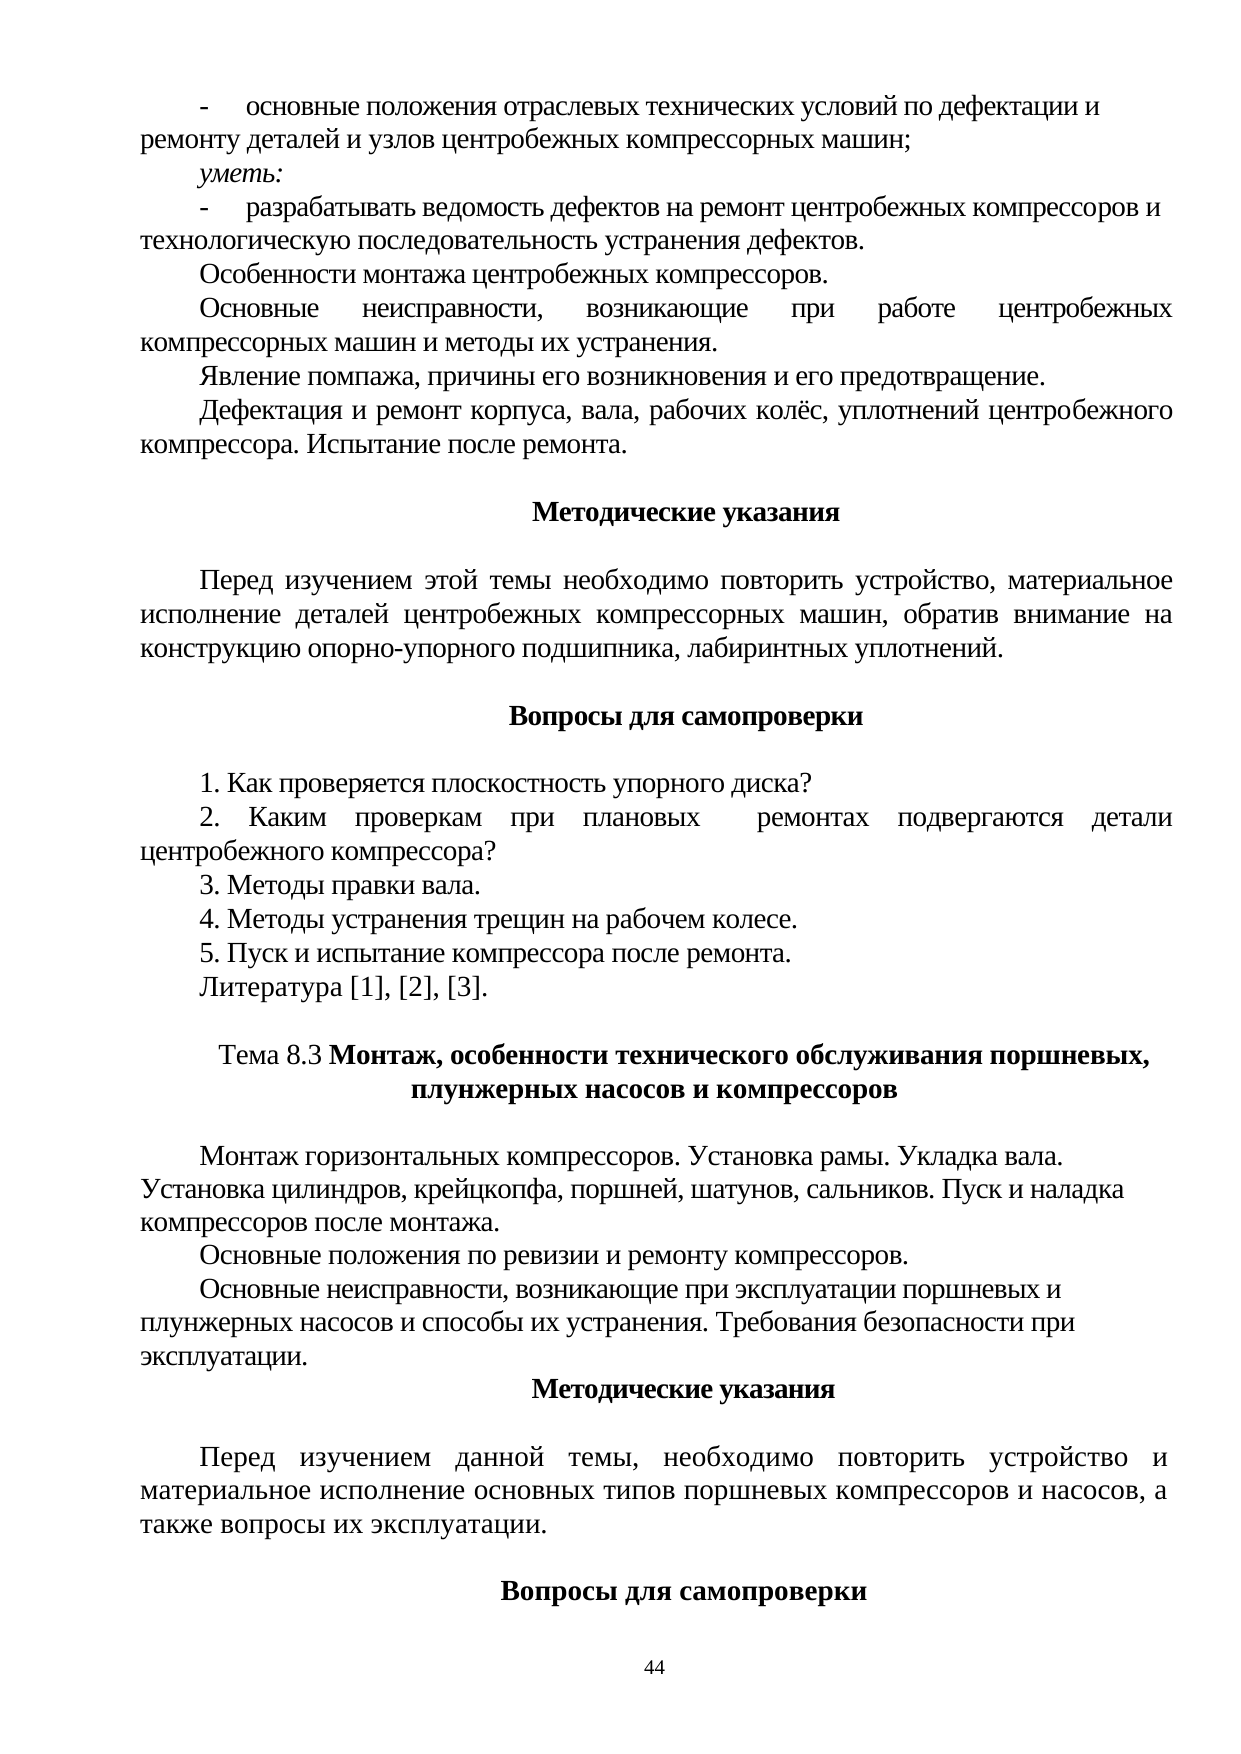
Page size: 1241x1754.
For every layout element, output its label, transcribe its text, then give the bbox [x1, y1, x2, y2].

text уметь: [140, 156, 1173, 189]
text 4. Методы устранения трещин на рабочем колесе. [140, 902, 1173, 936]
text 2. Каким проверкам при плановых ремонтах подвергаются детали центробежного компрессора? [140, 800, 1173, 868]
text Перед изучением данной темы, необходимо повторить устройство и материальное исполнение основных типов поршневых компрессоров и насосов, а также вопросы их эксплуатации. [140, 1439, 1169, 1540]
text Перед изучением этой темы необходимо повторить устройство, материальное исполнение деталей центробежных компрессорных машин, обратив внимание на конструкцию опорно-упорного подшипника, лабиринтных уплотнений. [140, 562, 1173, 664]
text 3. Методы правки вала. [140, 868, 1173, 902]
list основные положения отраслевых технических условий по дефектации и ремонту деталей и узлов центробежных компрессорных машин; [140, 89, 1173, 156]
text Основные неисправности, возникающие при эксплуатации поршневых и плунжерных насосов и способы их устранения. Требования безопасности при эксплуатации. [140, 1272, 1169, 1372]
text Тема 8.3 Монтаж, особенности технического обслуживания поршневых, плунжерных насосов и компрессоров [140, 1037, 1169, 1105]
text 5. Пуск и испытание компрессора после ремонта. [140, 936, 1173, 969]
text Методические указания [140, 1372, 1169, 1406]
text - разрабатывать ведомость дефектов на ремонт центробежных компрессоров и технологическую последовательность устранения дефектов. [140, 189, 1173, 256]
text Вопросы для самопроверки [140, 698, 1173, 732]
text Монтаж горизонтальных компрессоров. Установка рамы. Укладка вала. Установка цилиндров, крейцкопфа, поршней, шатунов, сальников. Пуск и наладка компрессоров после монтажа. [140, 1139, 1169, 1238]
text Литература [1], [2], [3]. [143, 969, 1169, 1003]
text Вопросы для самопроверки [140, 1573, 1169, 1607]
text Особенности монтажа центробежных компрессоров. [140, 256, 1173, 290]
text Явление помпажа, причины его возникновения и его предотвращение. [140, 358, 1173, 392]
text 1. Как проверяется плоскостность упорного диска? [140, 766, 1173, 800]
text Основные положения по ревизии и ремонту компрессоров. [140, 1238, 1169, 1272]
text Основные неисправности, возникающие при работе центробежных компрессорных машин и методы их устранения. [140, 290, 1173, 358]
text Дефектация и ремонт корпуса, вала, рабочих колёс, уплотнений центробежного компрессора. Испытание после ремонта. [140, 392, 1173, 460]
text Методические указания [140, 494, 1173, 528]
